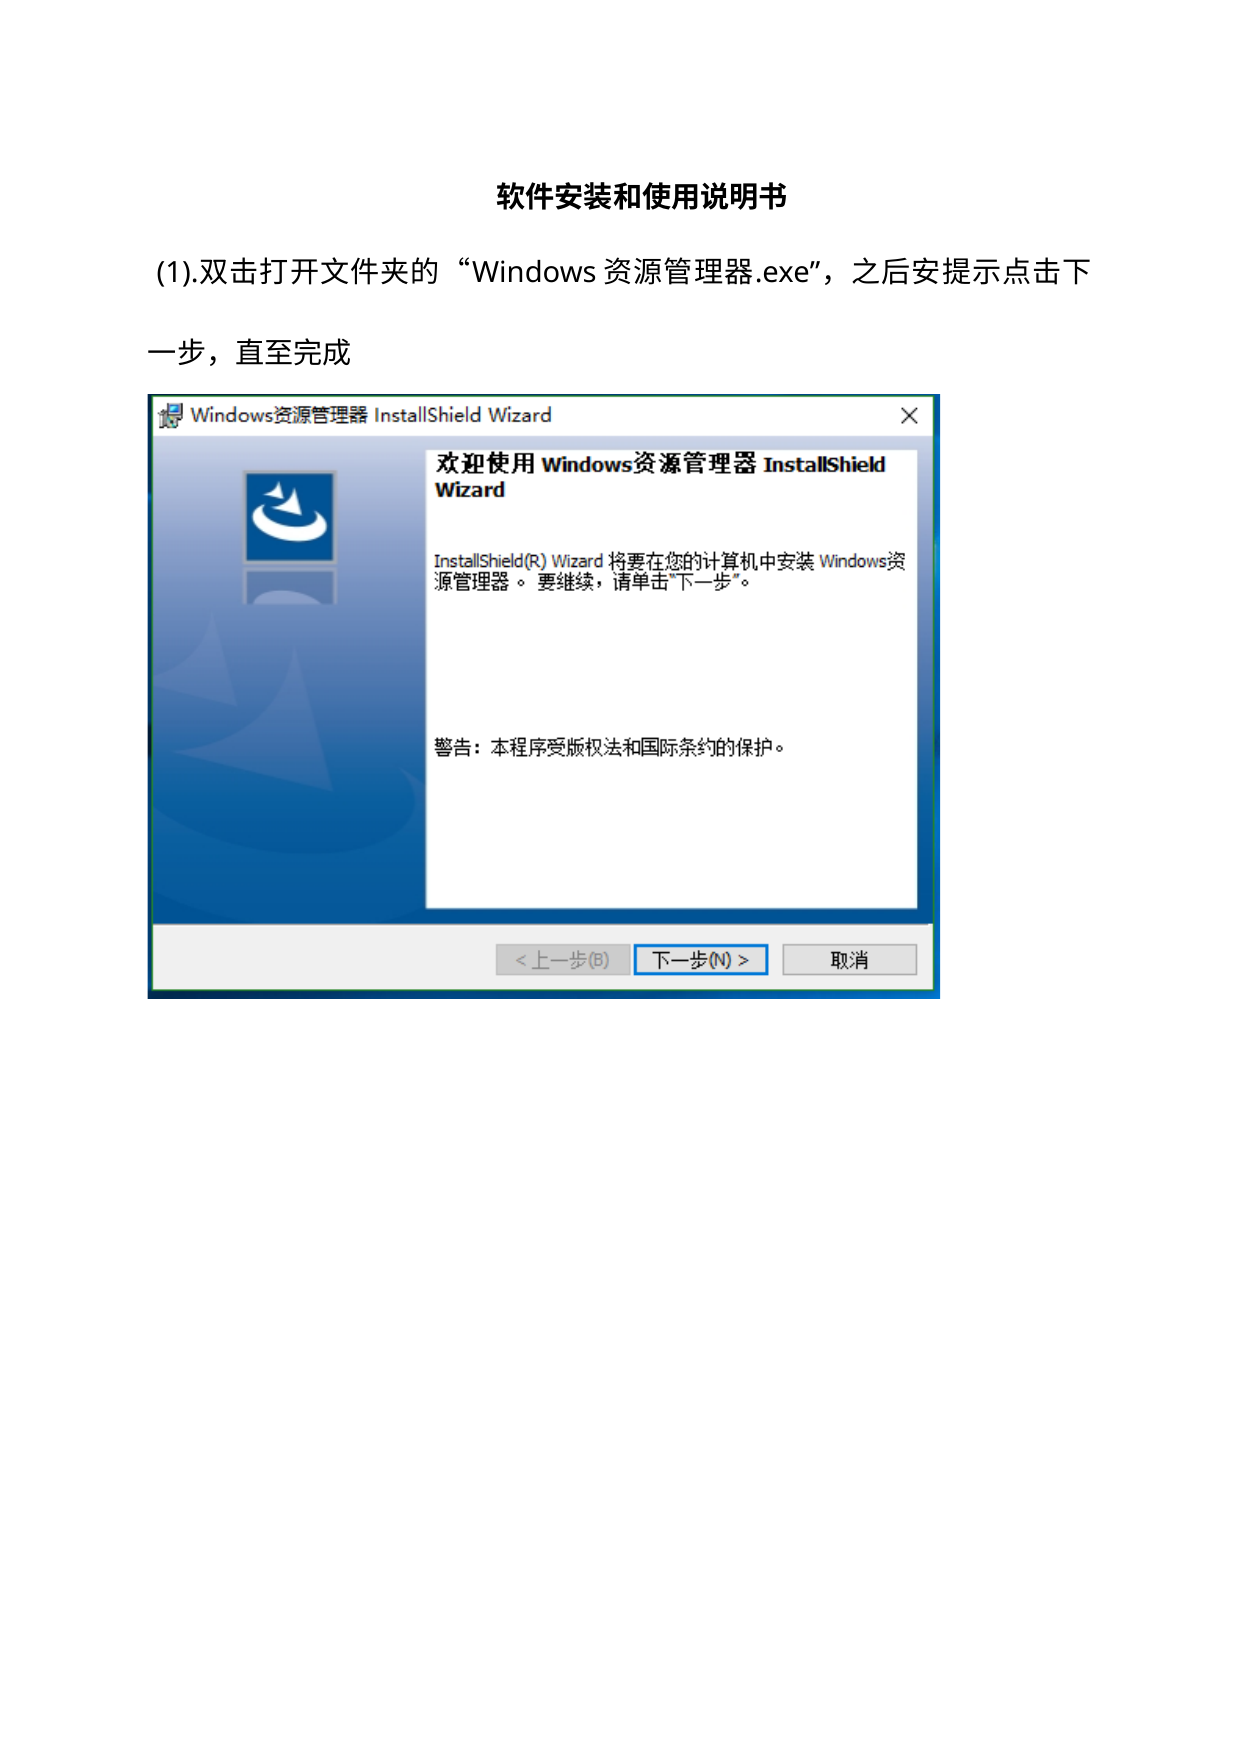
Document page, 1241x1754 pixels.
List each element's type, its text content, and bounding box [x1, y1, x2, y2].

list 软件安装和使用说明书 [148, 162, 1092, 227]
picture [147, 394, 941, 999]
list (1).双击打开文件夹的“Windows资源管理器.exe”，之后安提示点击下一步，直至完成 [148, 237, 1092, 384]
